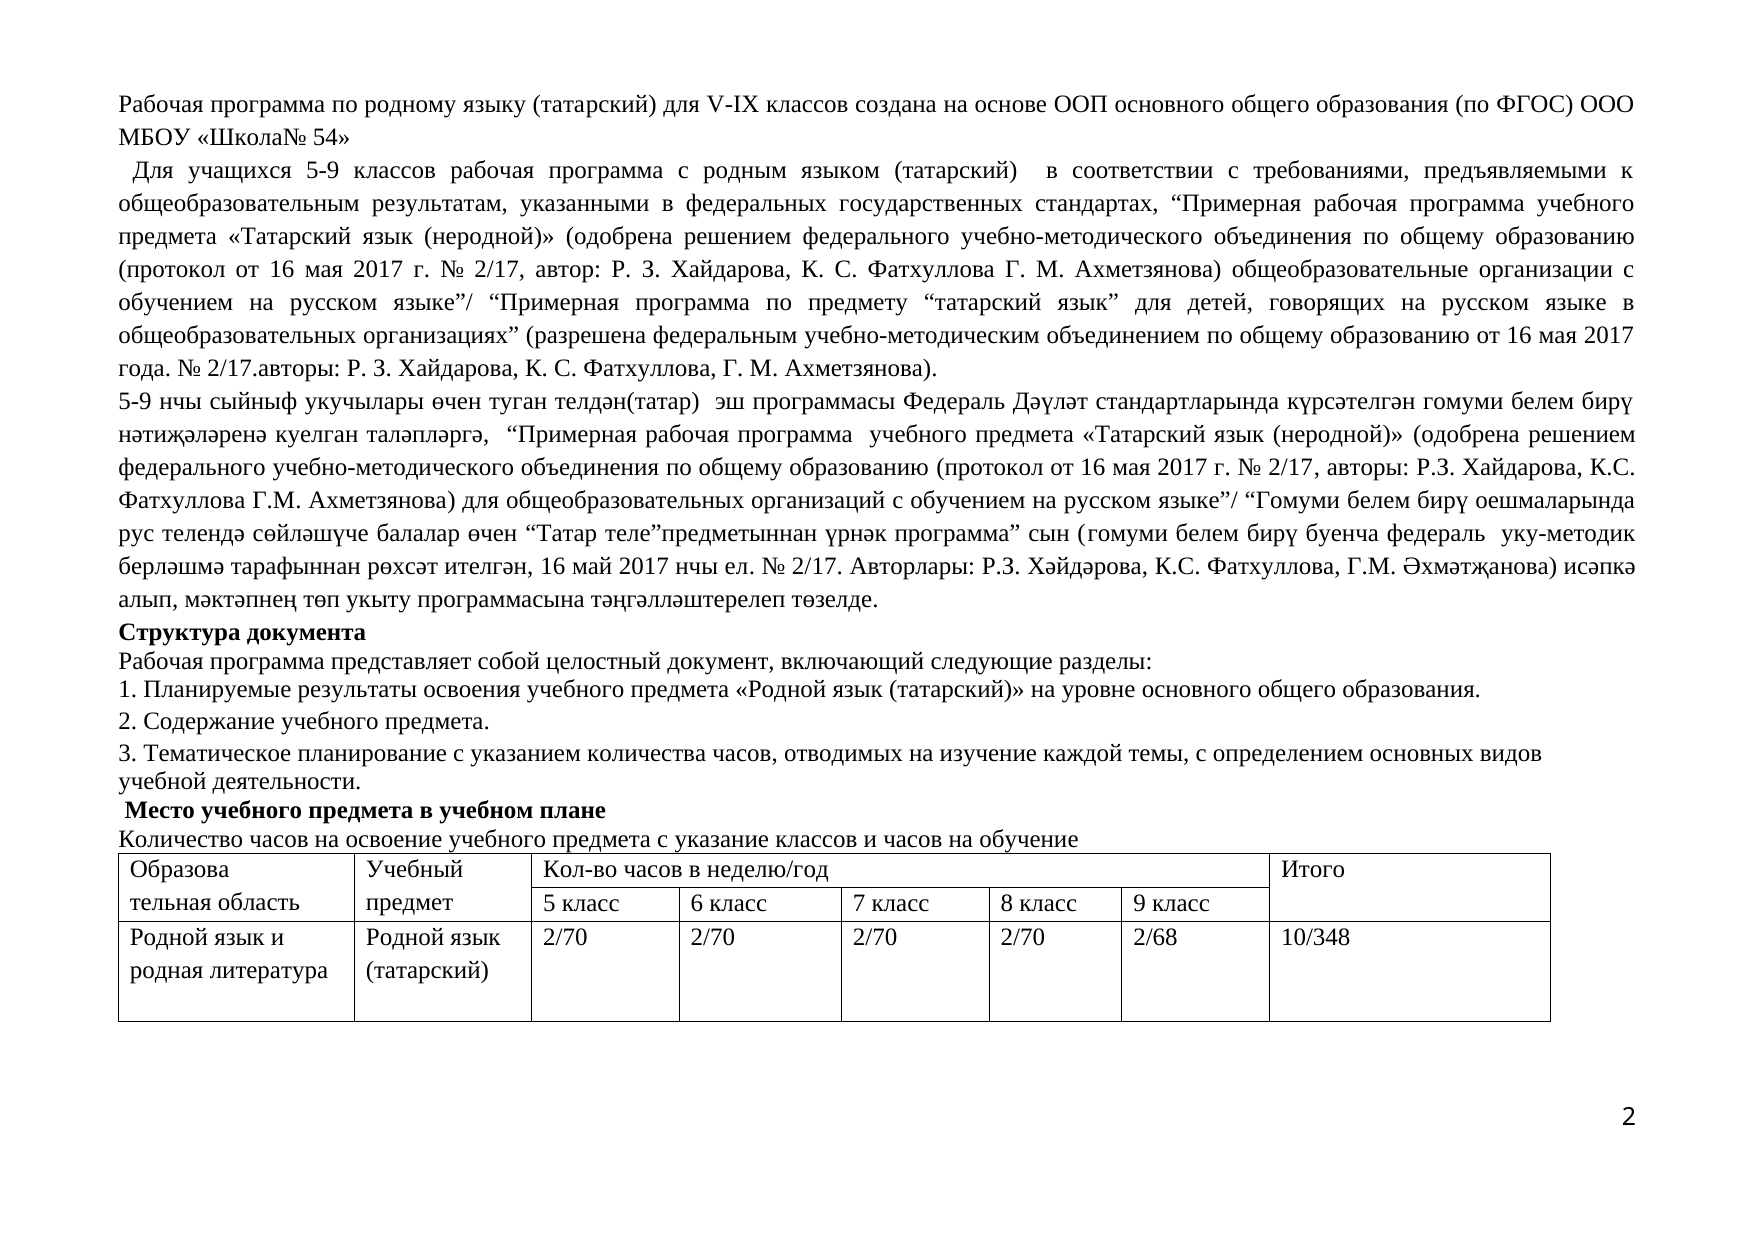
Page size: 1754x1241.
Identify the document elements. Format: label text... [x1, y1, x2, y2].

table_cell 2/70 [680, 922, 841, 1021]
table_cell 9 класс [1122, 888, 1269, 921]
text 5-9 нчы сыйныф укучылары өчен туган телдән(татар) эш программасы Федераль Дәүләт стандартларында күрсәтелгән гомуми белем бирү нәтиҗәләренә куелган таләпләргә, “Примерная рабочая программа учебного предмета «Татарский язык (неродной)» (одобрена решением федерального учебно-методического объединения по общему образованию (протокол от 16 мая 2017 г. № 2/17, авторы: Р.З. Хайдарова, К.С. Фатхуллова Г.М. Ахметзянова) для общеобразовательных организаций с обучением на русском языке”/ “Гомуми белем бирү оешмаларында рус телендә сөйләшүче балалар өчен “Татар теле”предметыннан үрнәк программа” сын (гомуми белем бирү буенча федераль уку-методик берләшмә тарафыннан рөхсәт ителгән, 16 май 2017 нчы ел. № 2/17. Авторлары: Р.З. Хәйдәрова, К.С. Фатхуллова, Г.М. Әхмәтҗанова) исәпкә алып, мәктәпнең төп укыту программасына тәңгәлләштерелеп төзелде. [118, 386, 1636, 613]
text 3. Тематическое планирование с указанием количества часов, отводимых на изучение каждой темы, с определением основных видов учебной деятельности. [118, 738, 1636, 795]
table_cell 2/70 [990, 922, 1121, 1021]
text 1. Планируемые результаты освоения учебного предмета «Родной язык (татарский)» на уровне основного общего образования. [118, 674, 1636, 703]
text Количество часов на освоение учебного предмета с указание классов и часов на обучение [118, 824, 1636, 853]
text Для учащихся 5-9 классов рабочая программа с родным языком (татарский) в соответствии с требованиями, предъявляемыми к общеобразовательным результатам, указанными в федеральных государственных стандартах, “Примерная рабочая программа учебного предмета «Татарский язык (неродной)» (одобрена решением федерального учебно-методического объединения по общему образованию (протокол от 16 мая 2017 г. № 2/17, автор: Р. З. Хайдарова, К. С. Фатхуллова Г. М. Ахметзянова) общеобразовательные организации с обучением на русском языке”/ “Примерная программа по предмету “татарский язык” для детей, говорящих на русском языке в общеобразовательных организациях” (разрешена федеральным учебно-методическим объединением по общему образованию от 16 мая 2017 года. № 2/17.авторы: Р. З. Хайдарова, К. С. Фатхуллова, Г. М. Ахметзянова). [118, 155, 1636, 382]
text 2. Содержание учебного предмета. [118, 706, 1636, 735]
table_header Образова тельная область [119, 854, 354, 921]
table_cell 10/348 [1270, 922, 1550, 1021]
table_cell Родной язык и родная литература [119, 922, 354, 1021]
table_cell 7 класс [842, 888, 989, 921]
table_header Учебный предмет [355, 854, 531, 921]
text Рабочая программа представляет собой целостный документ, включающий следующие разделы: [118, 646, 1636, 674]
table_header Итого [1270, 854, 1550, 921]
table_cell 2/70 [532, 922, 679, 1021]
text Место учебного предмета в учебном плане [118, 795, 1636, 824]
table_cell Родной язык (татарский) [355, 922, 531, 1021]
table_header Кол-во часов в неделю/год [532, 854, 1269, 887]
text Структура документа [118, 617, 1636, 646]
table_cell 8 класс [990, 888, 1121, 921]
table_cell 5 класс [532, 888, 679, 921]
text Рабочая программа по родному языку (татарский) для V-IX классов создана на основе ООП основного общего образования (по ФГОС) ООО МБОУ «Школа№ 54» [118, 89, 1636, 150]
table_cell 2/68 [1122, 922, 1269, 1021]
table_cell 2/70 [842, 922, 989, 1021]
table_cell 6 класс [680, 888, 841, 921]
